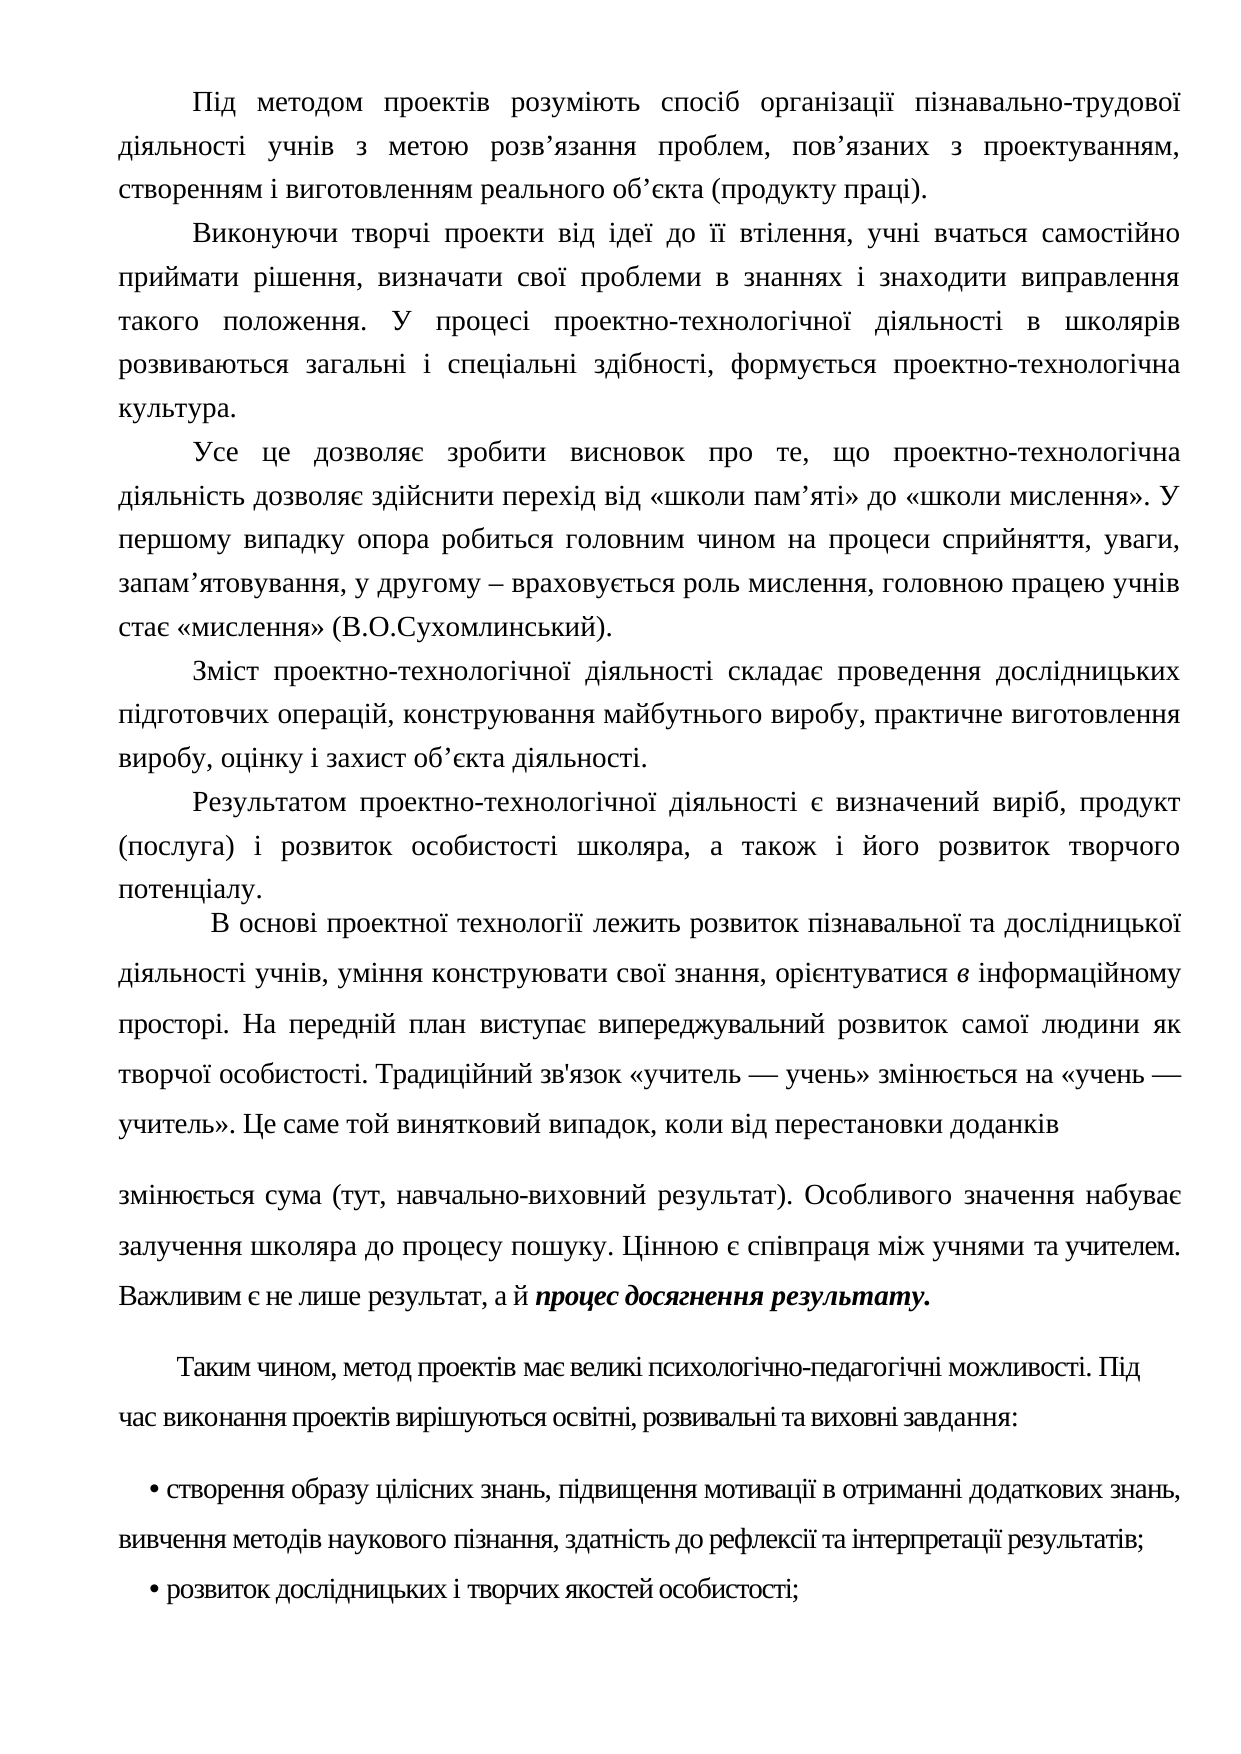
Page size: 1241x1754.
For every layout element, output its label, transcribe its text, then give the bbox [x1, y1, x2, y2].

list розвиток дослідницьких і творчих якостей особистості; [118, 1571, 1180, 1605]
text Зміст проектно-технологічної діяльності складає проведення дослідницьких підготовчих операцій, конструювання майбутнього виробу, практичне виготовлення виробу, оцінку і захист об’єкта діяльності. [118, 643, 1181, 774]
list створення образу цілісних знань, підвищення мотивації в отриманні додаткових знань, вивчення методів наукового пізнання, здатність до рефлексії та інтерпретації результатів; [118, 1471, 1181, 1555]
text Під методом проектів розуміють спосіб організації пізнавально-трудової діяльності учнів з метою розв’язання проблем, пов’язаних з проектуванням, створенням і виготовленням реального об’єкта (продукту праці). [118, 74, 1181, 205]
text Таким чином, метод проектів має великі психологічно-педагогічні можливості. Під час виконання проектів вирішуються освітні, розвивальні та виховні завдання: [118, 1349, 1180, 1433]
text змінюється сума (тут, навчально-виховний результат). Особливого значення набуває залучення школяра до процесу пошуку. Цінною є співпраця між учнями та учителем. Важливим є не лише результат, а й процес досягнення результату. [118, 1177, 1181, 1312]
text В основі проектної технології лежить розвиток пізнавальної та дослідницької діяльності учнів, уміння конструювати свої знання, орієнтуватися в інформаційному просторі. На передній план виступає випереджувальний розвиток самої людини як творчої особистості. Традиційний зв'язок «учитель — учень» змінюється на «учень — учитель». Це саме той винятковий випадок, коли від перестановки доданків [118, 905, 1181, 1140]
text Результатом проектно-технологічної діяльності є визначений виріб, продукт (послуга) і розвиток особистості школяра, а також і його розвиток творчого потенціалу. [118, 774, 1181, 905]
text Виконуючи творчі проекти від ідеї до її втілення, учні вчаться самостійно приймати рішення, визначати свої проблеми в знаннях і знаходити виправлення такого положення. У процесі проектно-технологічної діяльності в школярів розвиваються загальні і спеціальні здібності, формується проектно-технологічна культура. [118, 205, 1181, 424]
text Усе це дозволяє зробити висновок про те, що проектно-технологічна діяльність дозволяє здійснити перехід від «школи пам’яті» до «школи мислення». У першому випадку опора робиться головним чином на процеси сприйняття, уваги, запам’ятовування, у другому – враховується роль мислення, головною працею учнів стає «мислення» (В.О.Сухомлинський). [118, 424, 1181, 643]
